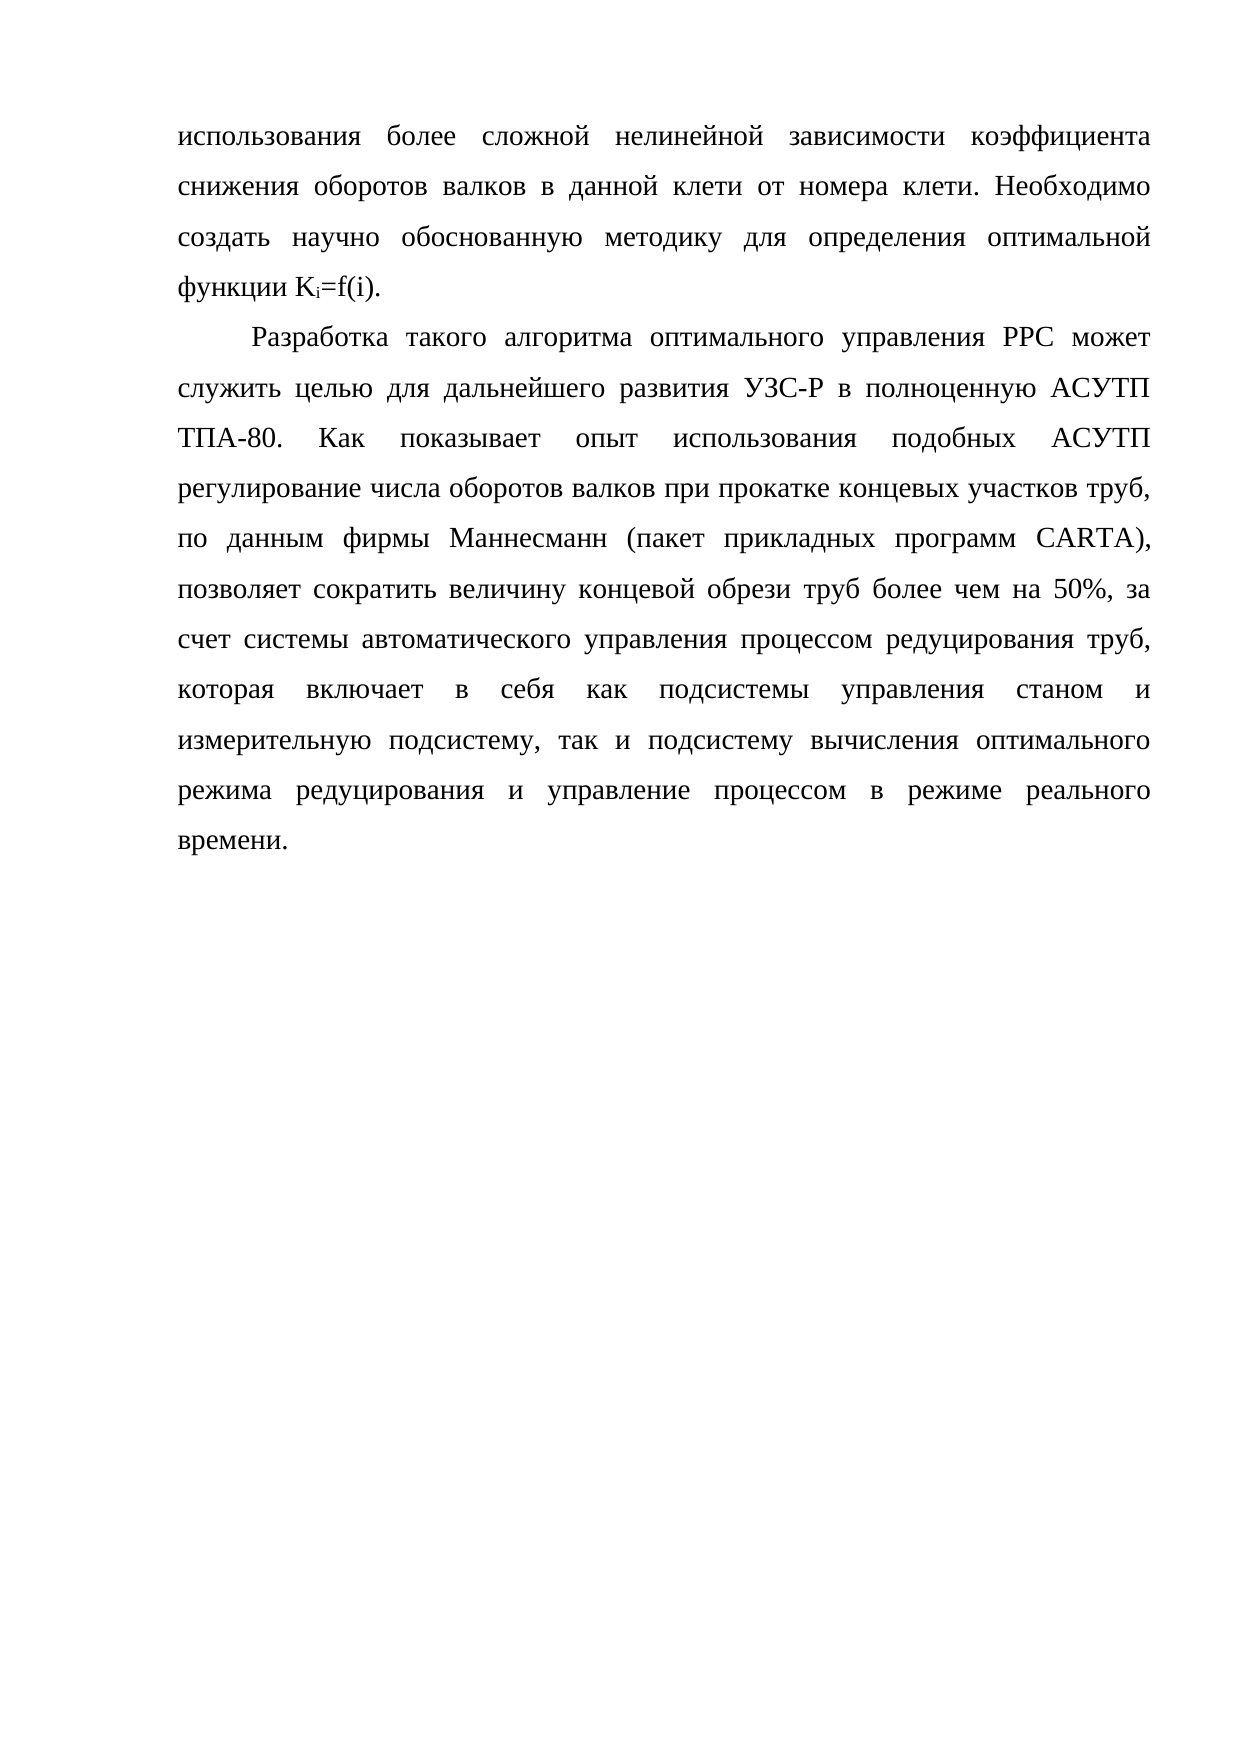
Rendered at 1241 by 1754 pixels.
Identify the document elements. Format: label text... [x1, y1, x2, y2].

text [177, 118, 1152, 303]
text Разработка такого алгоритма оптимального управления РРС может служить целью для дальнейшего развития УЗС-Р в полноценную АСУТП ТПА-80. Как показывает опыт использования подобных АСУТП регулирование числа оборотов валков при прокатке концевых участков труб, по данным фирмы Маннесманн (пакет прикладных программ CARTA), позволяет сократить величину концевой обрези труб более чем на 50%, за счет системы автоматического управления процессом редуцирования труб, которая включает в себя как подсистемы управления станом и измерительную подсистему, так и подсистему вычисления оптимального режима редуцирования и управление процессом в режиме реального времени. [177, 319, 1152, 856]
